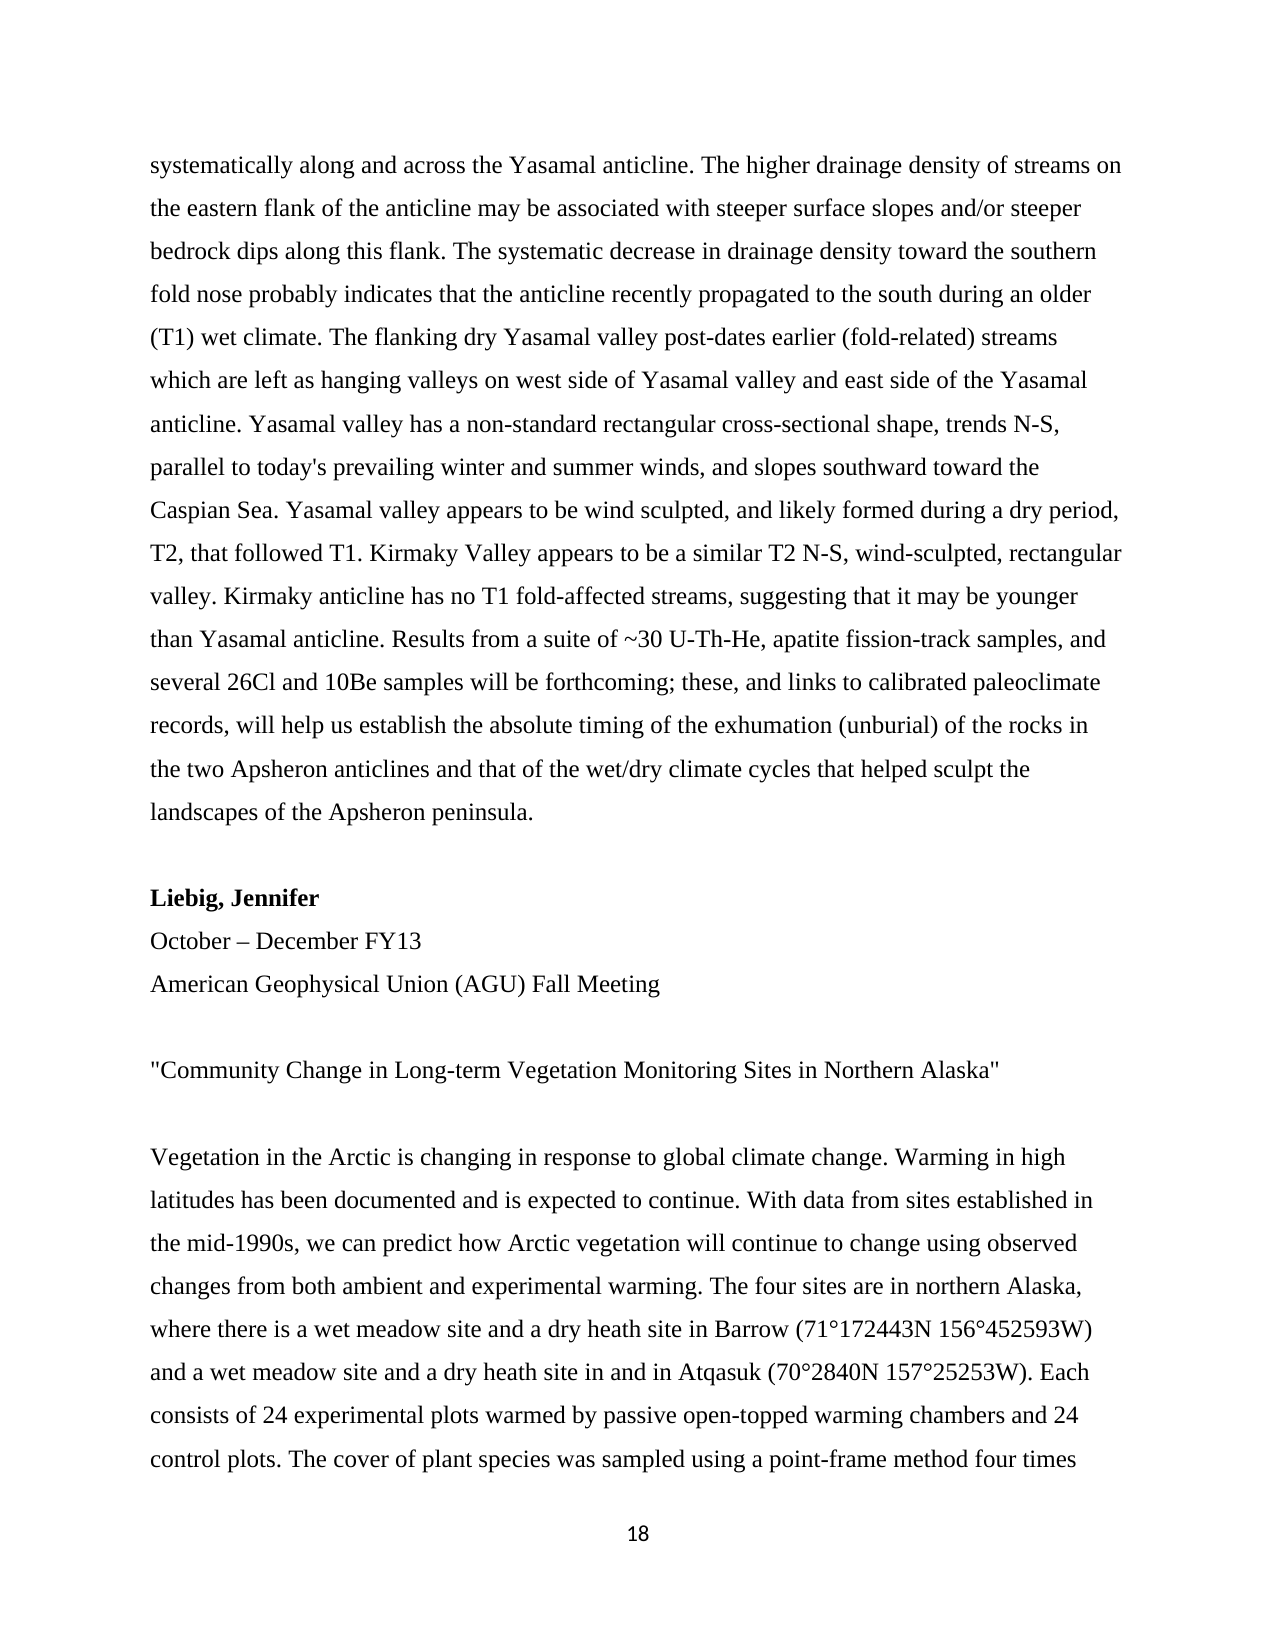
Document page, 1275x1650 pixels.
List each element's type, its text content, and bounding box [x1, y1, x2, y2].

text Liebig, Jennifer [150, 883, 1125, 912]
text October – December FY13 [150, 926, 1125, 955]
text American Geophysical Union (AGU) Fall Meeting [150, 969, 1125, 998]
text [150, 150, 1125, 826]
text "Community Change in Long-term Vegetation Monitoring Sites in Northern Alaska" [150, 1056, 1125, 1084]
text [150, 1142, 1125, 1472]
